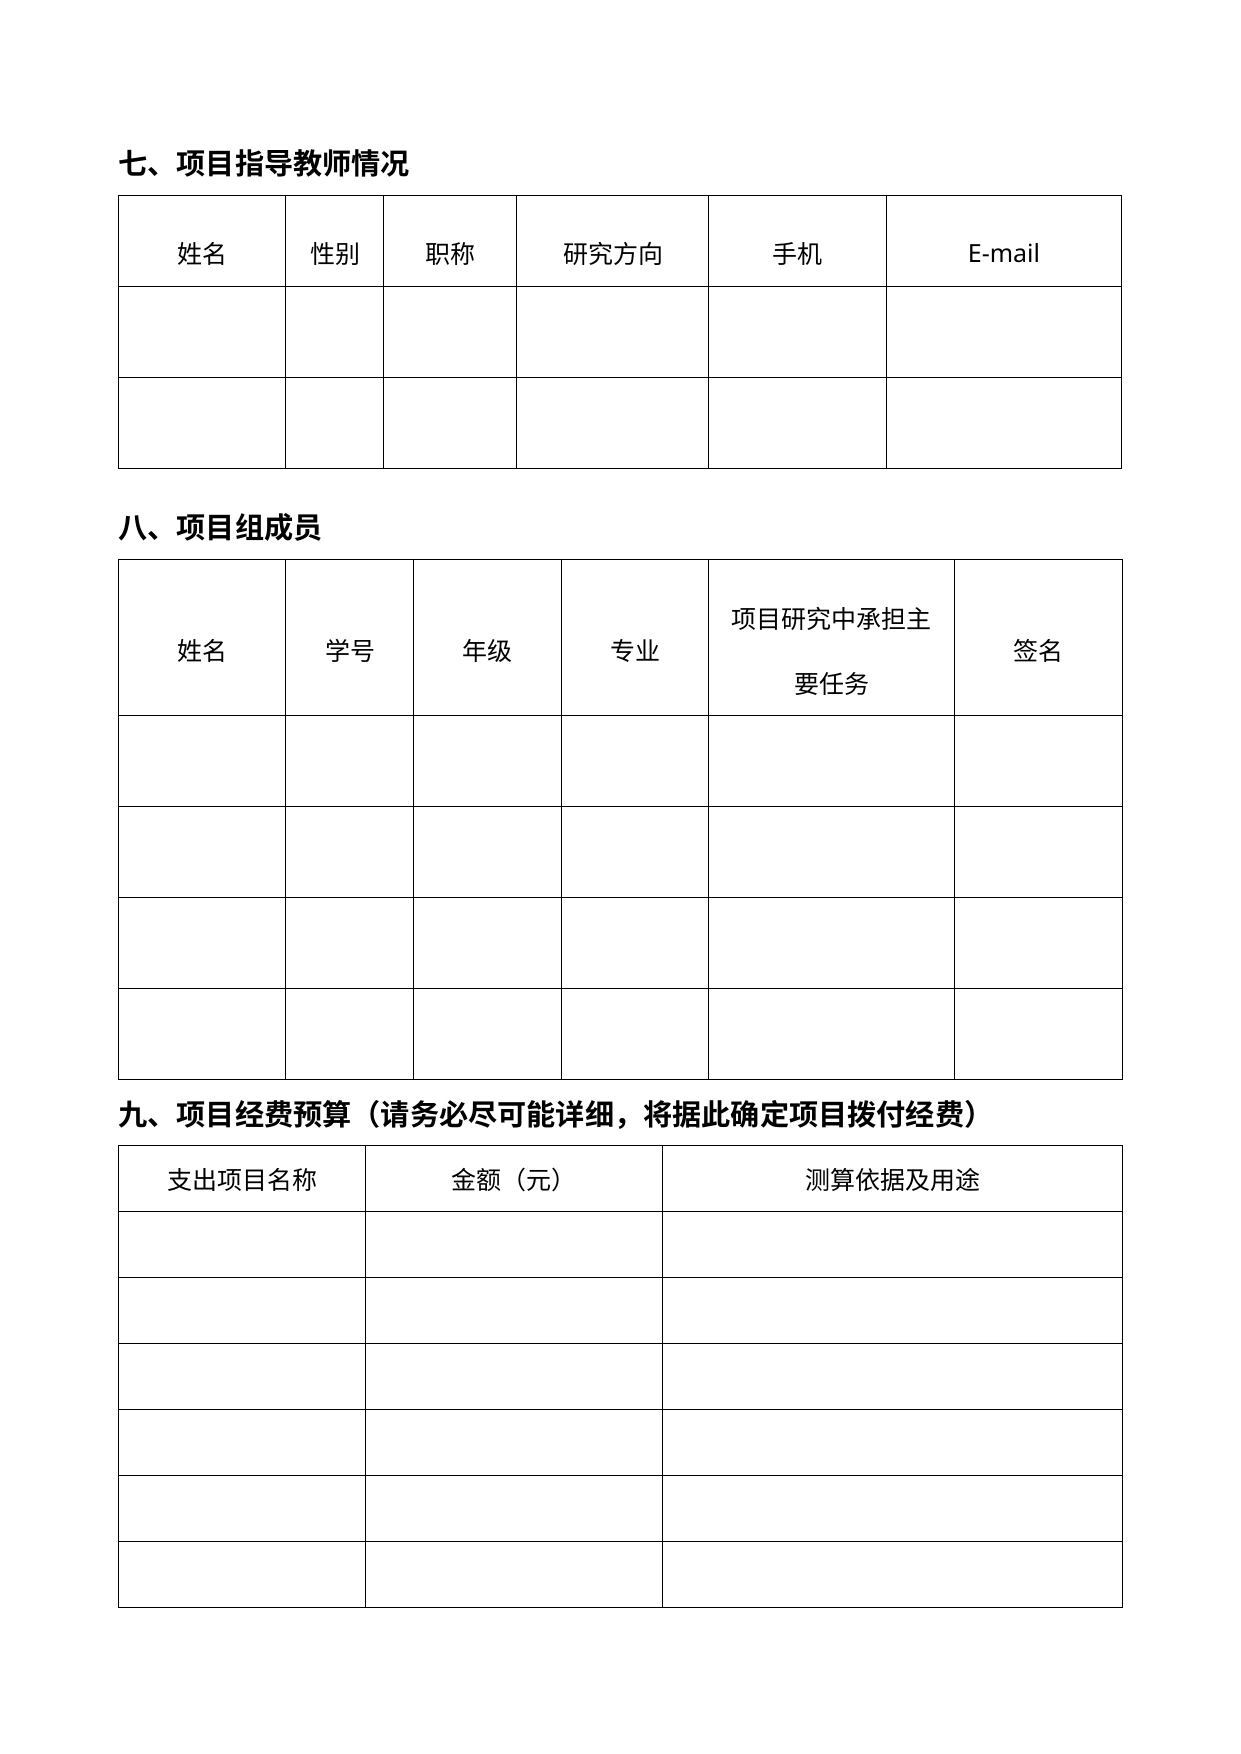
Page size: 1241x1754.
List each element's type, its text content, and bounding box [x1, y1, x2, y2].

table_cell [517, 287, 708, 377]
table_cell [709, 716, 954, 806]
table_cell [663, 1278, 1122, 1343]
table_cell [955, 989, 1122, 1079]
table_cell [663, 1476, 1122, 1541]
text 九、项目经费预算（请务必尽可能详细，将据此确定项目拨付经费） [118, 1080, 1122, 1145]
table_cell [955, 716, 1122, 806]
table_header 金额（元） [366, 1146, 662, 1211]
table_cell [366, 1344, 662, 1409]
table_cell [366, 1410, 662, 1475]
table_cell [414, 898, 561, 988]
table_cell [709, 807, 954, 897]
table_cell [955, 898, 1122, 988]
table_cell [366, 1212, 662, 1277]
table_header 姓名 [119, 560, 285, 715]
table_header 手机 [709, 196, 886, 286]
table_cell [366, 1278, 662, 1343]
table_cell [119, 807, 285, 897]
table_cell [562, 807, 708, 897]
table_cell [286, 378, 383, 468]
table_header 学号 [286, 560, 413, 715]
table_cell [562, 989, 708, 1079]
table_cell [286, 989, 413, 1079]
table_cell [119, 989, 285, 1079]
text 七、项目指导教师情况 [118, 129, 1122, 194]
table_cell [119, 1278, 365, 1343]
table_cell [709, 898, 954, 988]
table_header 姓名 [119, 196, 285, 286]
table_cell [663, 1212, 1122, 1277]
table_cell [119, 378, 285, 468]
table_cell [119, 716, 285, 806]
table_header E-mail [887, 196, 1121, 286]
table_cell [119, 1476, 365, 1541]
table_cell [286, 898, 413, 988]
table_cell [709, 989, 954, 1079]
table_header 性别 [286, 196, 383, 286]
table_header 职称 [384, 196, 516, 286]
table_cell [517, 378, 708, 468]
table_header 签名 [955, 560, 1122, 715]
table_cell [663, 1410, 1122, 1475]
table_header 研究方向 [517, 196, 708, 286]
table_cell [384, 287, 516, 377]
table_cell [119, 898, 285, 988]
table_cell [414, 807, 561, 897]
table_cell [414, 989, 561, 1079]
table_cell [119, 1542, 365, 1607]
text 八、项目组成员 [118, 494, 1122, 559]
table_cell [663, 1344, 1122, 1409]
table_cell [286, 716, 413, 806]
table_cell [709, 287, 886, 377]
table_cell [286, 807, 413, 897]
table_header 测算依据及用途 [663, 1146, 1122, 1211]
table_cell [887, 287, 1121, 377]
table_cell [384, 378, 516, 468]
table_cell [366, 1476, 662, 1541]
table_header 专业 [562, 560, 708, 715]
table_cell [366, 1542, 662, 1607]
table_cell [709, 378, 886, 468]
table_cell [887, 378, 1121, 468]
table_cell [119, 1410, 365, 1475]
table_cell [562, 898, 708, 988]
table_cell [119, 1212, 365, 1277]
table_cell [286, 287, 383, 377]
table_cell [414, 716, 561, 806]
table_header 项目研究中承担主要任务 [709, 560, 954, 715]
table_header 年级 [414, 560, 561, 715]
table_header 支出项目名称 [119, 1146, 365, 1211]
table_cell [562, 716, 708, 806]
table_cell [119, 1344, 365, 1409]
table_cell [955, 807, 1122, 897]
table_cell [663, 1542, 1122, 1607]
table_cell [119, 287, 285, 377]
